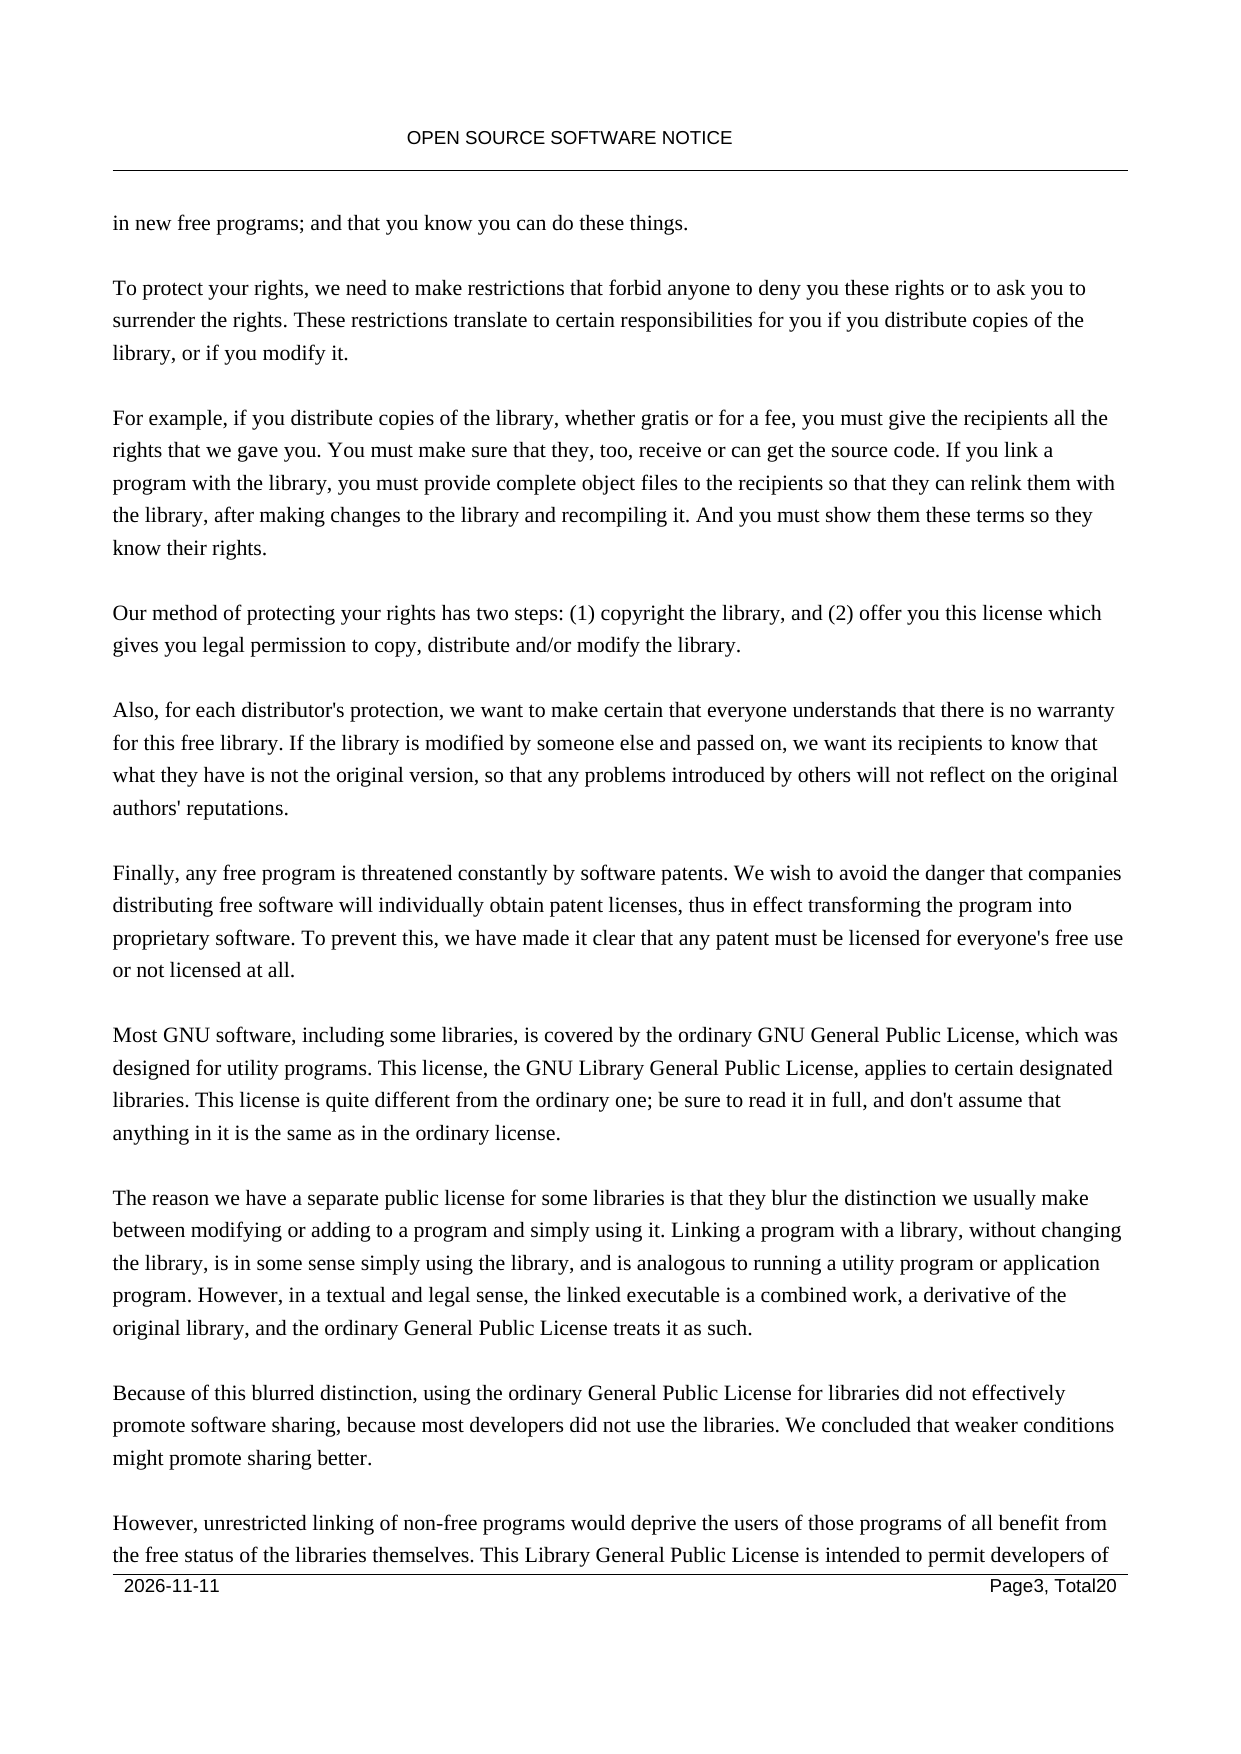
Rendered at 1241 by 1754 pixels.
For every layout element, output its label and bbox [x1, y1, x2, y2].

text [112, 206, 1128, 1571]
